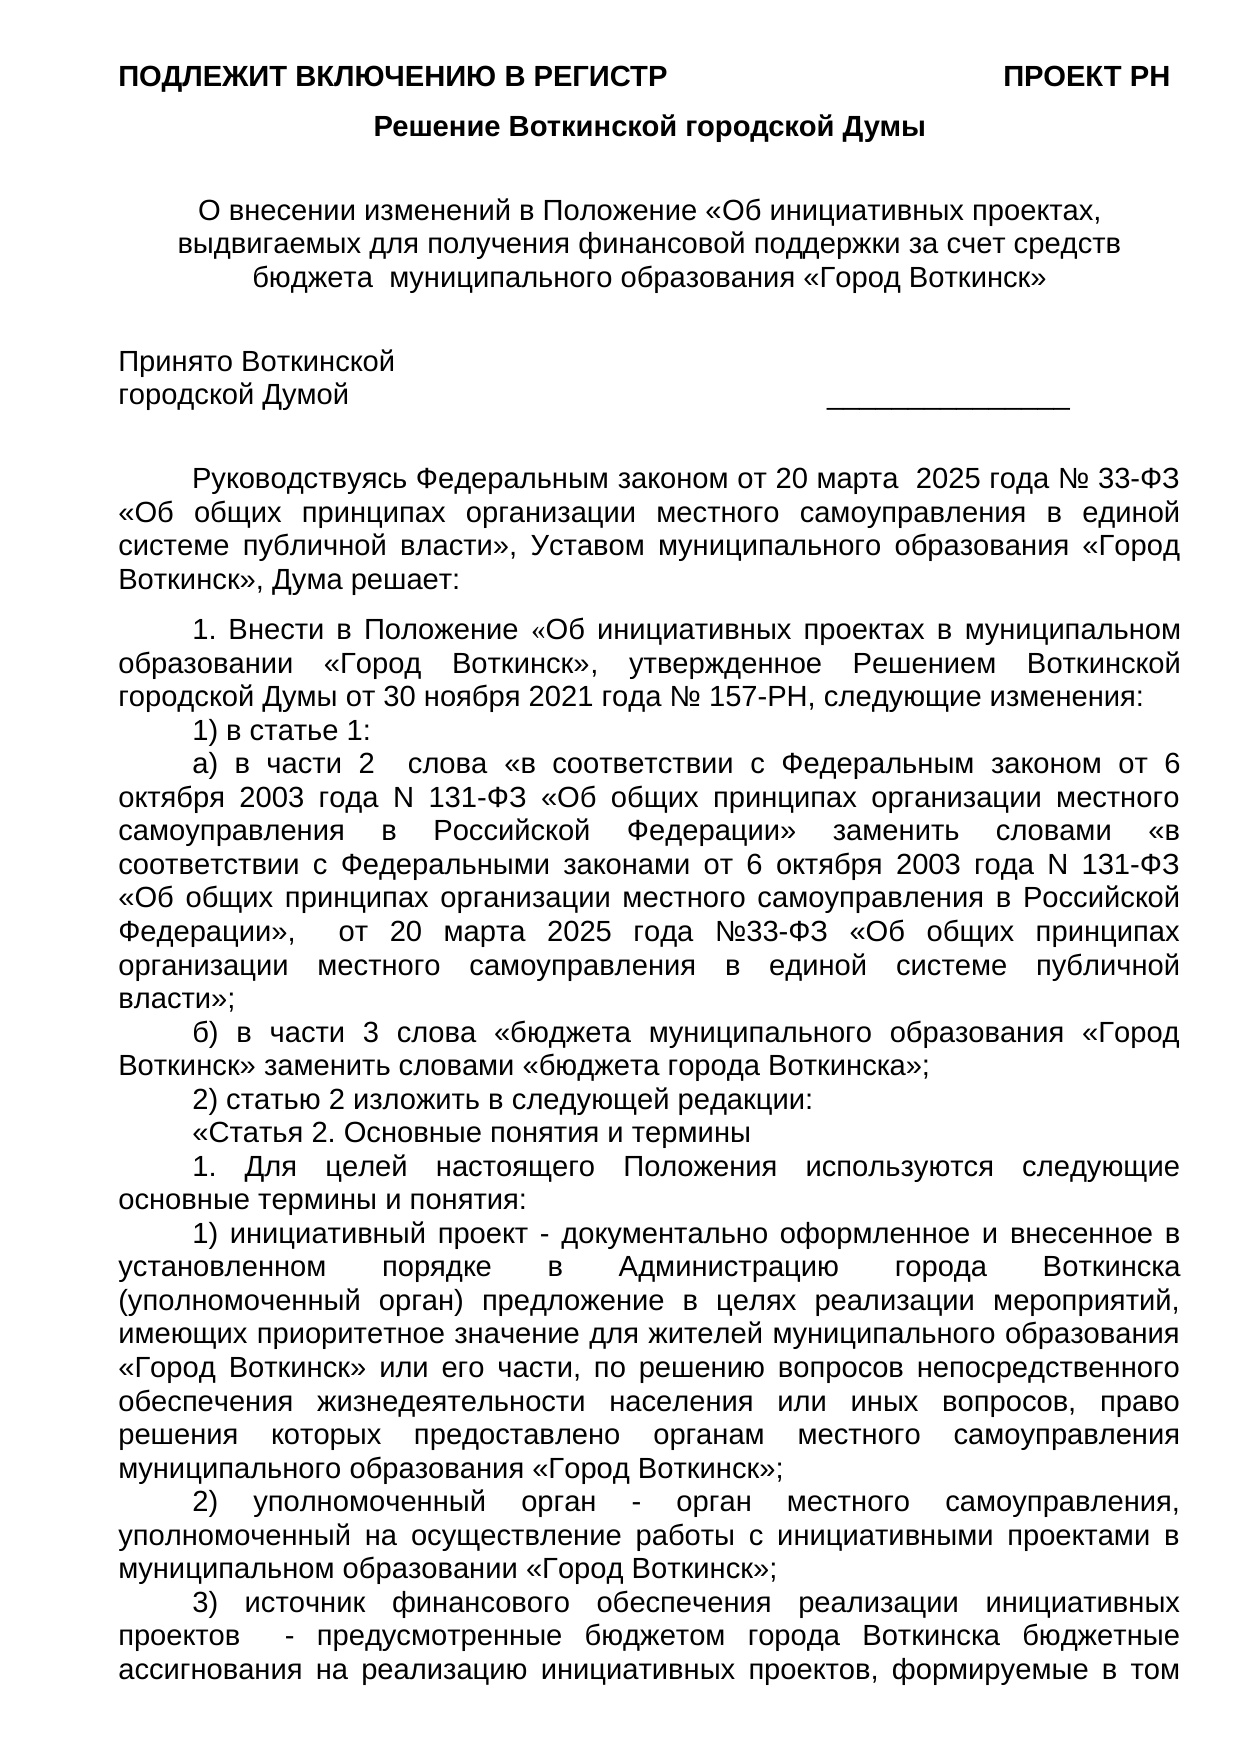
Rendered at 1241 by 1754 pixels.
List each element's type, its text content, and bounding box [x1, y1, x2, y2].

text 2) статью 2 изложить в следующей редакции: [118, 1082, 1181, 1115]
text 1) в статье 1: [118, 713, 1181, 746]
title О внесении изменений в Положение «Об инициативных проектах, выдвигаемых для получения финансовой поддержки за счет средств бюджета муниципального образования «Город Воткинск» [118, 193, 1181, 294]
text 1) инициативный проект - документально оформленное и внесенное в установленном порядке в Администрацию города Воткинска (уполномоченный орган) предложение в целях реализации мероприятий, имеющих приоритетное значение для жителей муниципального образования «Город Воткинск» или его части, по решению вопросов непосредственного обеспечения жизнедеятельности населения или иных вопросов, право решения которых предоставлено органам местного самоуправления муниципального образования «Город Воткинск»; [118, 1216, 1181, 1484]
text Руководствуясь Федеральным законом от 20 марта 2025 года № 33-ФЗ «Об общих принципах организации местного самоуправления в единой системе публичной власти», Уставом муниципального образования «Город Воткинск», Дума решает: [118, 461, 1181, 595]
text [118, 1585, 1181, 1685]
text Принято Воткинской [118, 344, 1181, 377]
text а) в части 2 слова «в соответствии с Федеральным законом от 6 октября 2003 года N 131-ФЗ «Об общих принципах организации местного самоуправления в Российской Федерации» заменить словами «в соответствии с Федеральными законами от 6 октября 2003 года N 131-ФЗ «Об общих принципах организации местного самоуправления в Российской Федерации», от 20 марта 2025 года №33-ФЗ «Об общих принципах организации местного самоуправления в единой системе публичной власти»; [118, 746, 1181, 1014]
text Решение Воткинской городской Думы [118, 109, 1181, 143]
text 1. Для целей настоящего Положения используются следующие основные термины и понятия: [118, 1149, 1181, 1216]
text ПОДЛЕЖИТ ВКЛЮЧЕНИЮ В РЕГИСТР ПРОЕКТ РН [118, 59, 1181, 93]
text городской Думой _______________ [118, 377, 1181, 411]
text 2) уполномоченный орган - орган местного самоуправления, уполномоченный на осуществление работы с инициативными проектами в муниципальном образовании «Город Воткинск»; [118, 1484, 1181, 1585]
text 1. Внести в Положение «Об инициативных проектах в муниципальном образовании «Город Воткинск», утвержденное Решением Воткинской городской Думы от 30 ноября 2021 года № 157-РН, следующие изменения: [118, 612, 1181, 713]
text б) в части 3 слова «бюджета муниципального образования «Город Воткинск» заменить словами «бюджета города Воткинска»; [118, 1014, 1181, 1082]
text «Статья 2. Основные понятия и термины [118, 1115, 1181, 1149]
